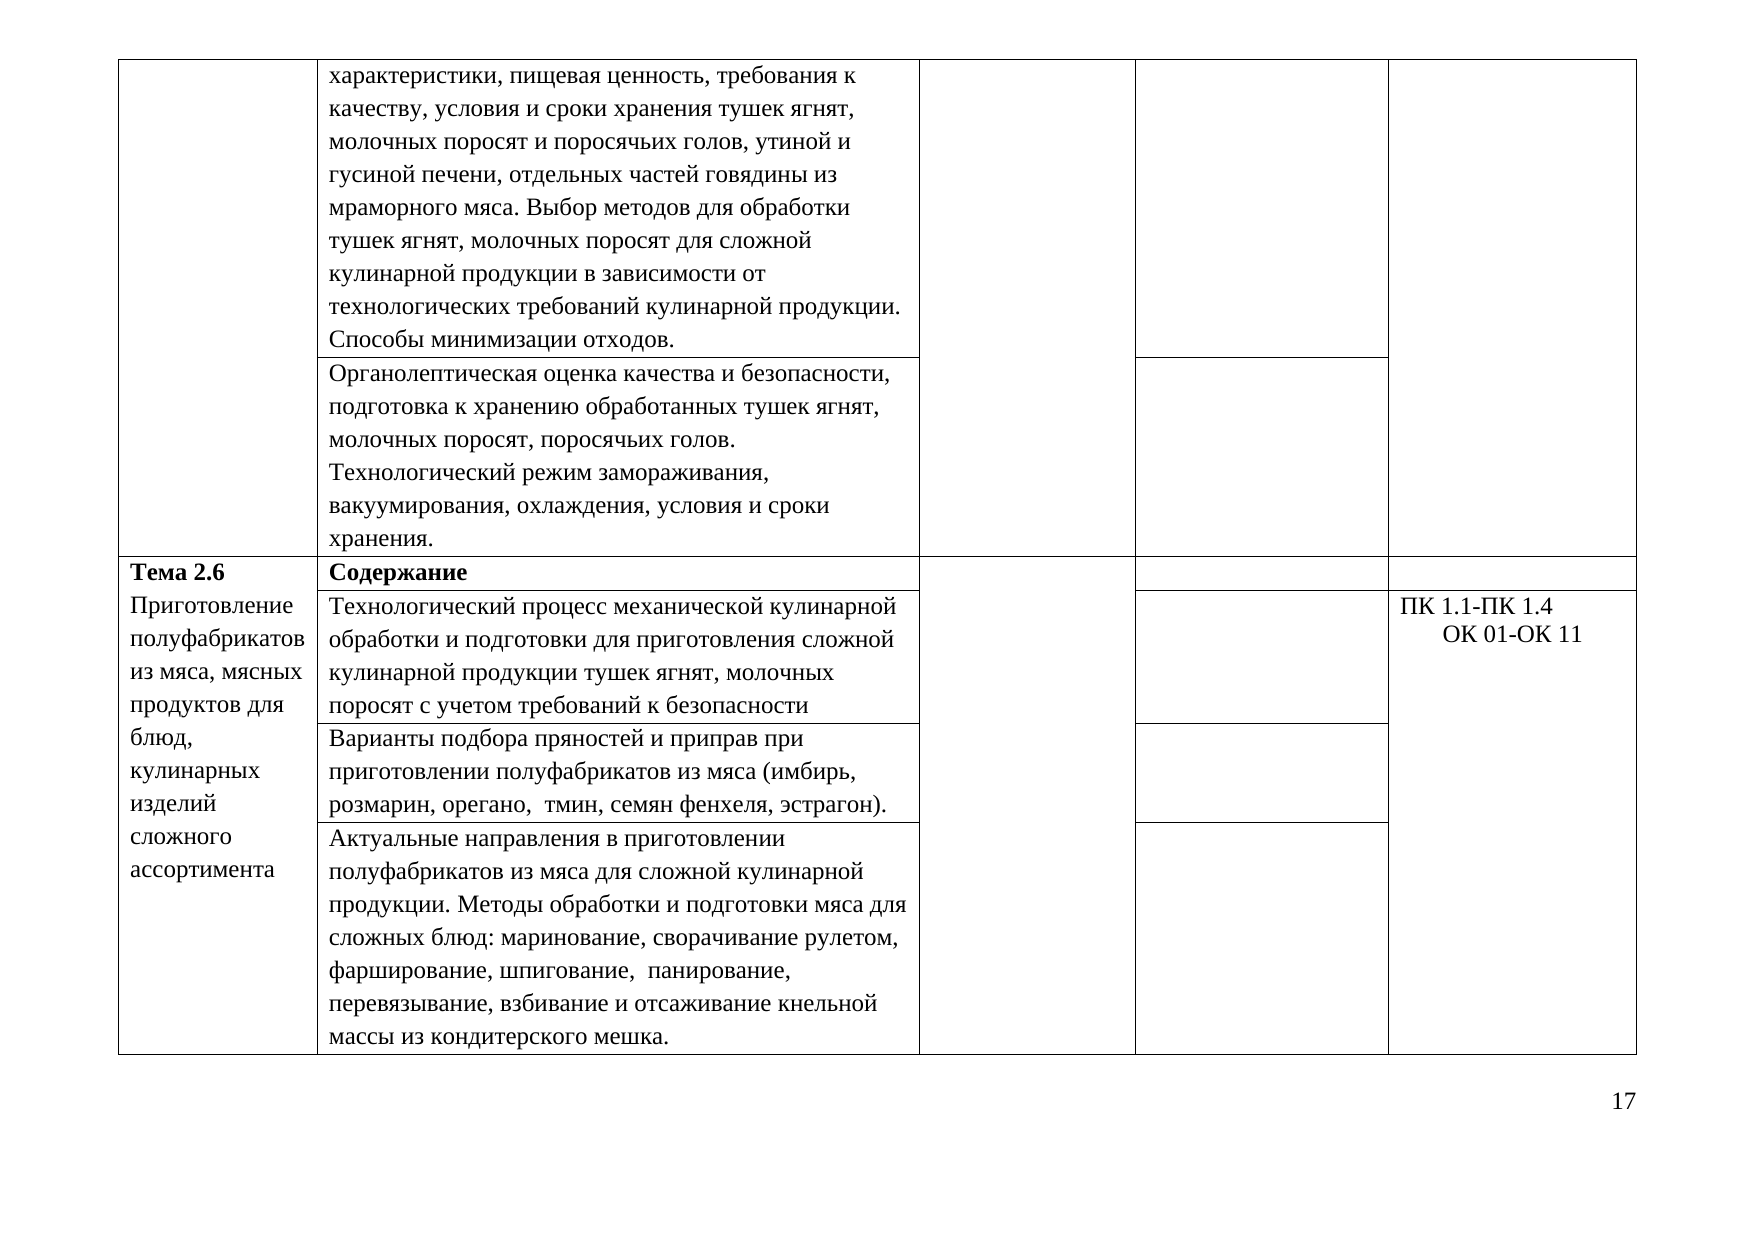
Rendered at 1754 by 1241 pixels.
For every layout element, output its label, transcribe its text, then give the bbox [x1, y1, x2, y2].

table_cell Органолептическая оценка качества и безопасности, подготовка к хранению обработанных тушек ягнят, молочных поросят, поросячьих голов. Технологический режим замораживания, вакуумирования, охлаждения, условия и сроки хранения. [318, 358, 919, 556]
table_cell ПК 1.1-ПК 1.4 ОК 01-ОК 11 [1389, 591, 1636, 1054]
table_cell Технологический процесс механической кулинарной обработки и подготовки для приготовления сложной кулинарной продукции тушек ягнят, молочных поросят с учетом требований к безопасности [318, 591, 919, 722]
table_cell [1136, 724, 1388, 822]
table_cell [1136, 557, 1388, 590]
table_cell [1136, 358, 1388, 556]
table_cell Варианты подбора пряностей и приправ при приготовлении полуфабрикатов из мяса (имбирь, розмарин, орегано, тмин, семян фенхеля, эстрагон). [318, 724, 919, 822]
table_cell [1136, 591, 1388, 722]
table_cell [920, 557, 1135, 1054]
table_cell [1136, 60, 1388, 357]
table_cell [1136, 823, 1388, 1054]
table_cell Содержание [318, 557, 919, 590]
table_cell [1389, 557, 1636, 590]
table_cell Тема 2.6 Приготовление полуфабрикатов из мяса, мясных продуктов для блюд, кулинарных изделий сложного ассортимента [119, 557, 317, 1054]
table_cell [318, 60, 919, 357]
table_cell Актуальные направления в приготовлении полуфабрикатов из мяса для сложной кулинарной продукции. Методы обработки и подготовки мяса для сложных блюд: маринование, сворачивание рулетом, фарширование, шпигование, панирование, перевязывание, взбивание и отсаживание кнельной массы из кондитерского мешка. [318, 823, 919, 1054]
